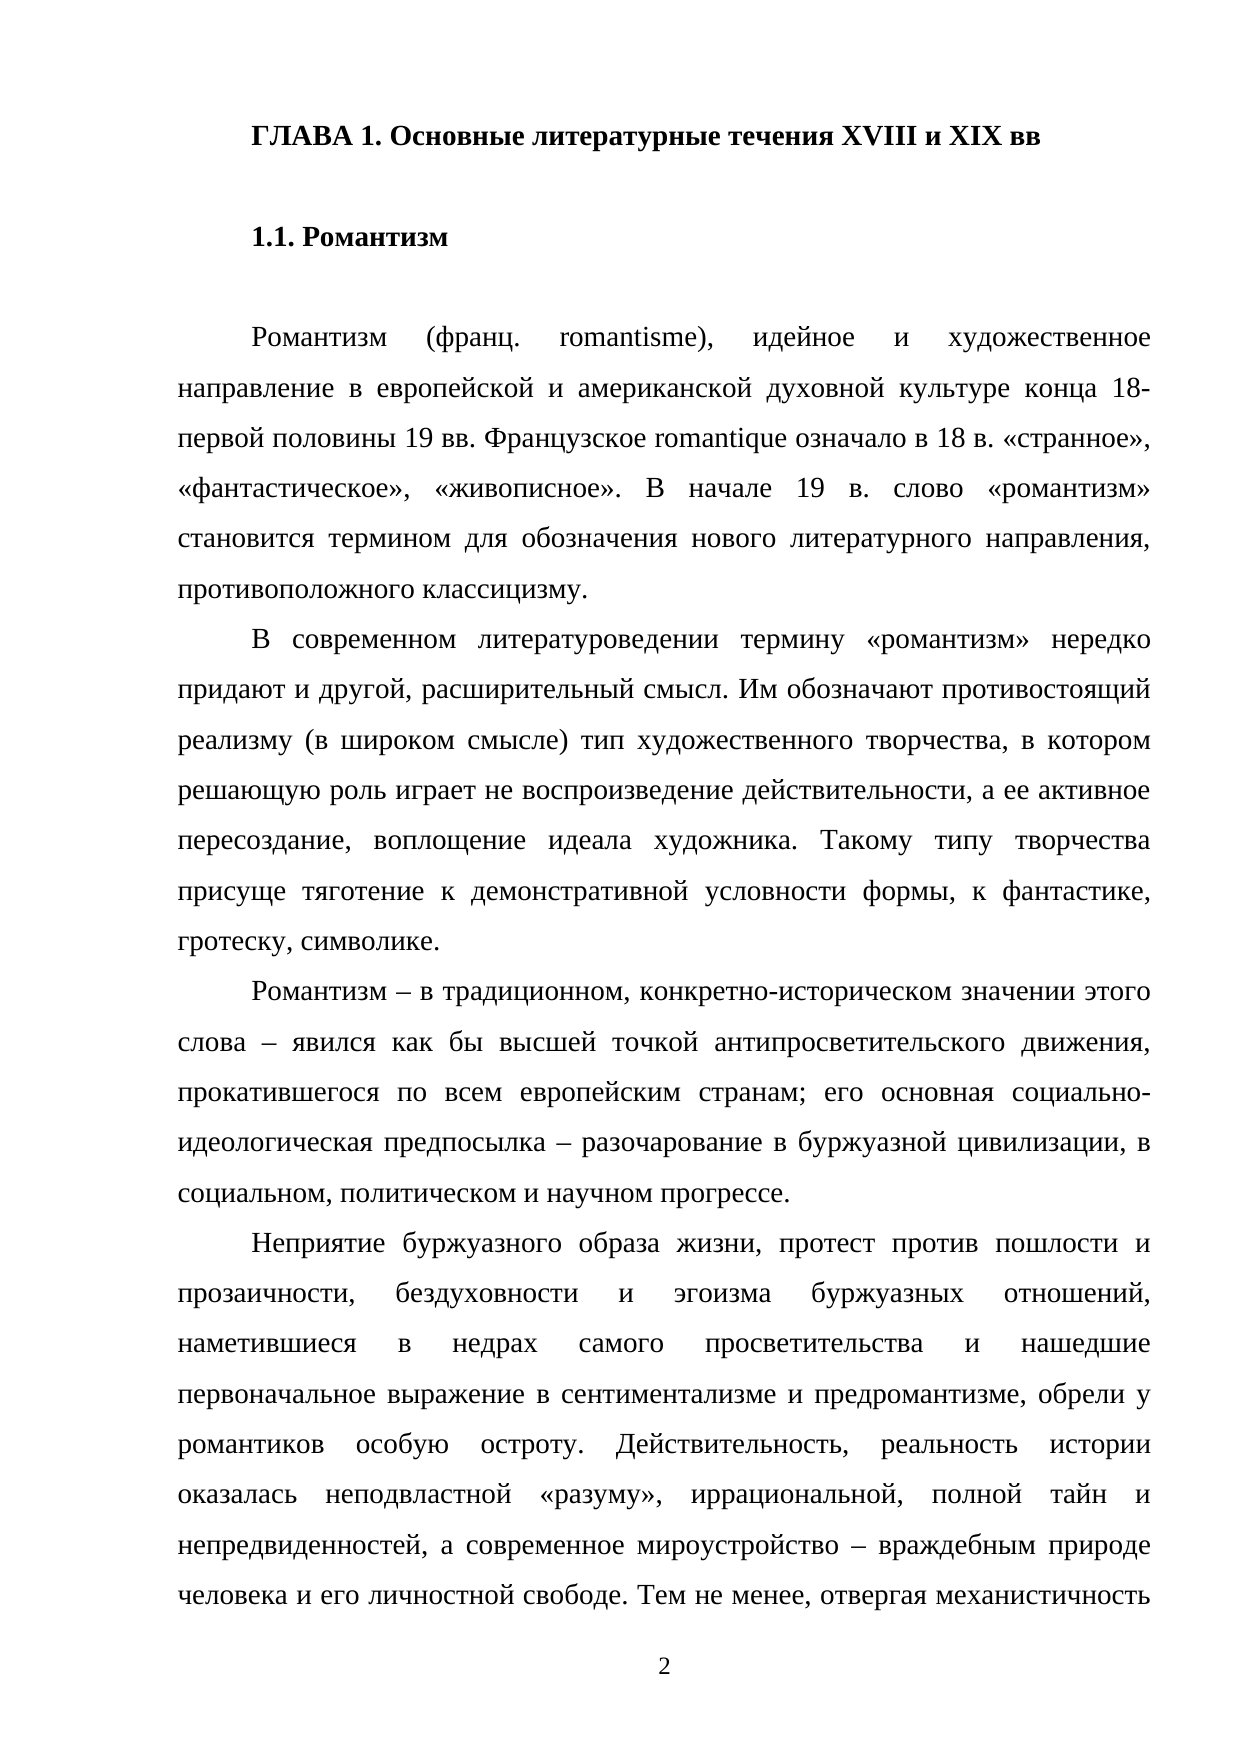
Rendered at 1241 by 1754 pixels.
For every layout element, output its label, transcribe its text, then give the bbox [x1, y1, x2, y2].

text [177, 1225, 1152, 1611]
text Романтизм – в традиционном, конкретно-историческом значении этого слова – явился как бы высшей точкой антипросветительского движения, прокатившегося по всем европейским странам; его основная социально-идеологическая предпосылка – разочарование в буржуазной цивилизации, в социальном, политическом и научном прогрессе. [177, 973, 1152, 1208]
text В современном литературоведении термину «романтизм» нередко придают и другой, расширительный смысл. Им обозначают противостоящий реализму (в широком смысле) тип художественного творчества, в котором решающую роль играет не воспроизведение действительности, а ее активное пересоздание, воплощение идеала художника. Такому типу творчества присуще тяготение к демонстративной условности формы, к фантастике, гротеску, символике. [177, 621, 1152, 957]
text Романтизм (франц. romantisme), идейное и художественное направление в европейской и американской духовной культуре конца 18- первой половины 19 вв. Французское romantique означало в 18 в. «странное», «фантастическое», «живописное». В начале 19 в. слово «романтизм» становится термином для обозначения нового литературного направления, противоположного классицизму. [177, 319, 1152, 604]
text 1.1. Романтизм [177, 219, 1152, 252]
text ГЛАВА 1. Основные литературные течения XVIII и XIX вв [177, 118, 1152, 152]
